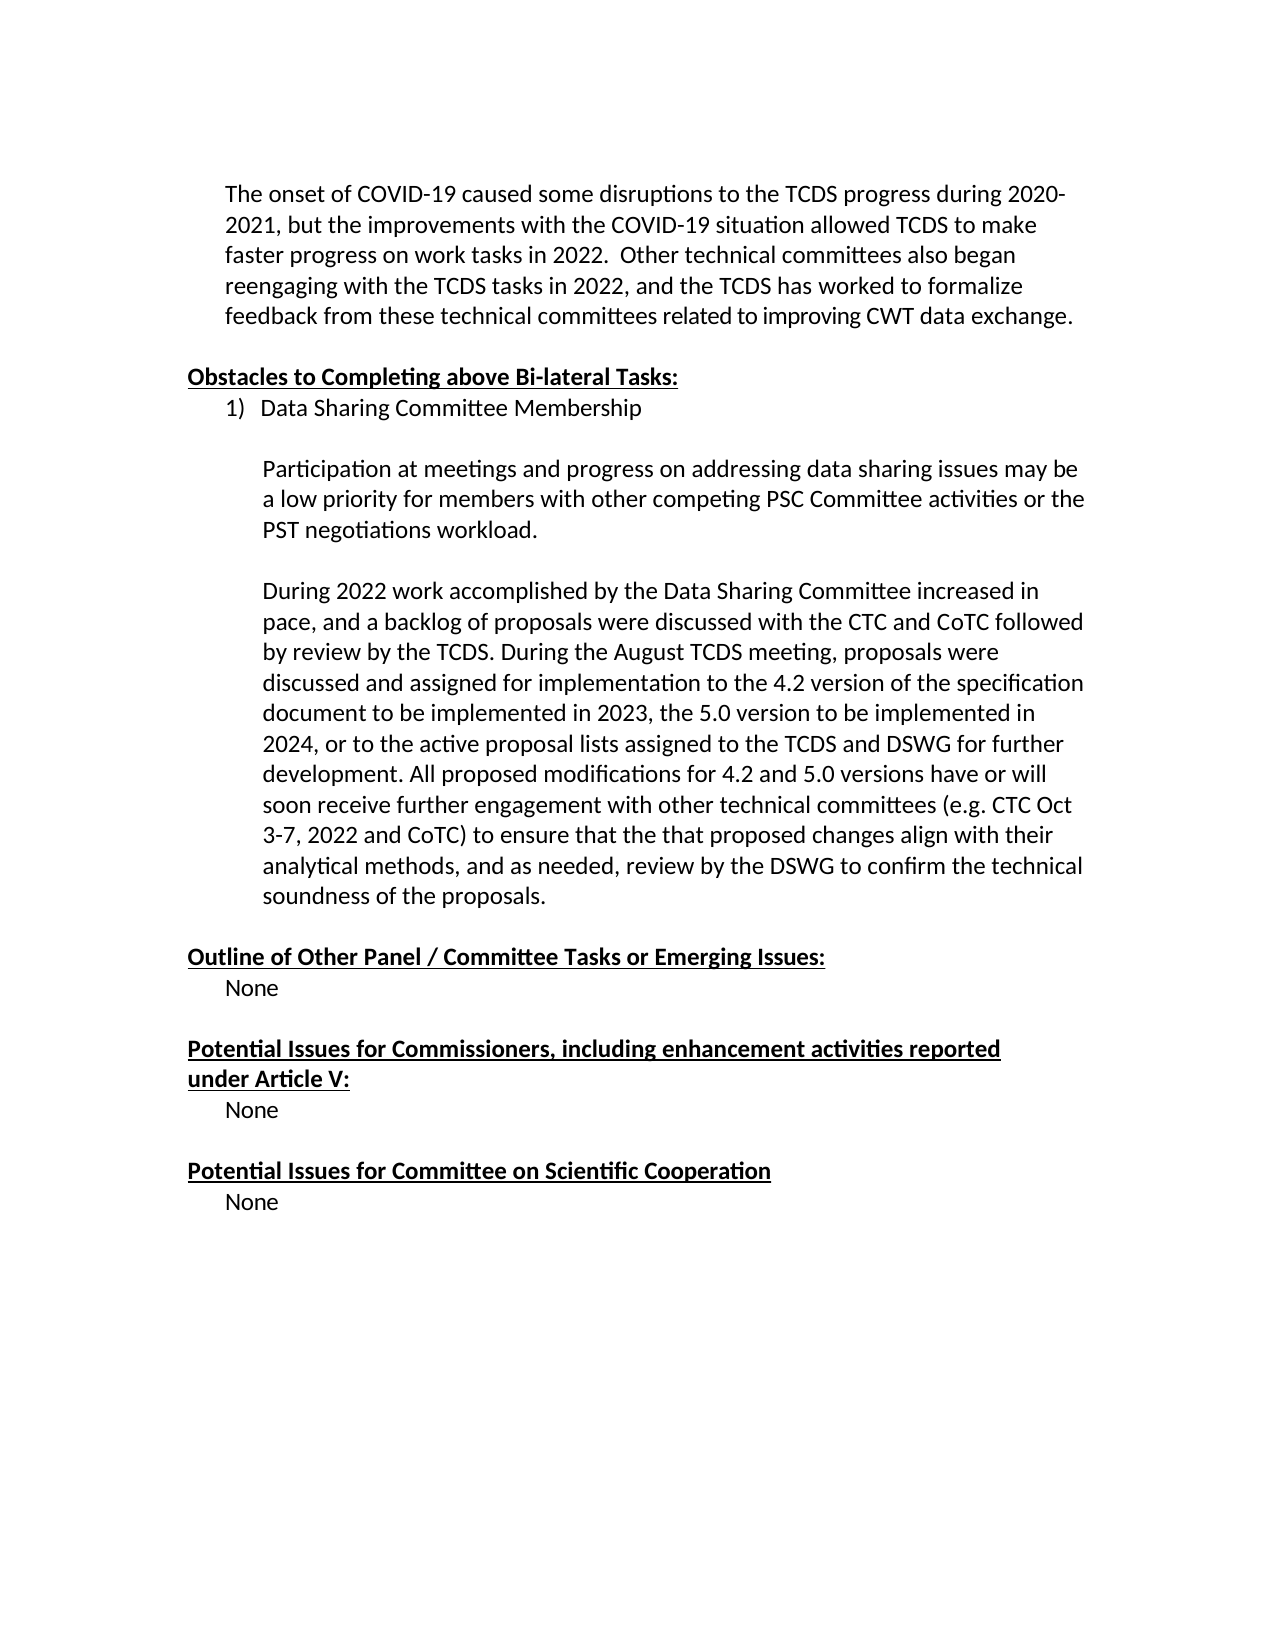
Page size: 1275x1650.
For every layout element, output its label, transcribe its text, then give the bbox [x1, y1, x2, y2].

subtitle Potential Issues for Committee on Scientific Cooperation [187, 1155, 1110, 1186]
text Participation at meetings and progress on addressing data sharing issues may be [262, 453, 1110, 484]
subtitle Potential Issues for Commissioners, including enhancement activities reported under Article V: [187, 1033, 1023, 1094]
text a low priority for members with other competing PSC Committee activities or the PST negotiations workload. [262, 484, 1110, 545]
text None [225, 972, 1110, 1003]
text 1) Data Sharing Committee Membership [225, 392, 1110, 423]
text None [225, 1094, 1110, 1125]
text None [225, 1186, 1110, 1216]
text The onset of COVID-19 caused some disruptions to the TCDS progress during 2020-2021, but the improvements with the COVID-19 situation allowed TCDS to make faster progress on work tasks in 2022. Other technical committees also began reengaging with the TCDS tasks in 2022, and the TCDS has worked to formalize feedback from these technical committees related to improving CWT data exchange. [225, 178, 1078, 331]
subtitle Obstacles to Completing above Bi-lateral Tasks: [187, 362, 1110, 392]
text During 2022 work accomplished by the Data Sharing Committee increased in pace, and a backlog of proposals were discussed with the CTC and CoTC followed by review by the TCDS. During the August TCDS meeting, proposals were discussed and assigned for implementation to the 4.2 version of the specification document to be implemented in 2023, the 5.0 version to be implemented in 2024, or to the active proposal lists assigned to the TCDS and DSWG for further development. All proposed modifications for 4.2 and 5.0 versions have or will soon receive further engagement with other technical committees (e.g. CTC Oct 3-7, 2022 and CoTC) to ensure that the that proposed changes align with their analytical methods, and as needed, review by the DSWG to confirm the technical soundness of the proposals. [262, 575, 1086, 911]
subtitle Outline of Other Panel / Committee Tasks or Emerging Issues: [187, 942, 1110, 972]
